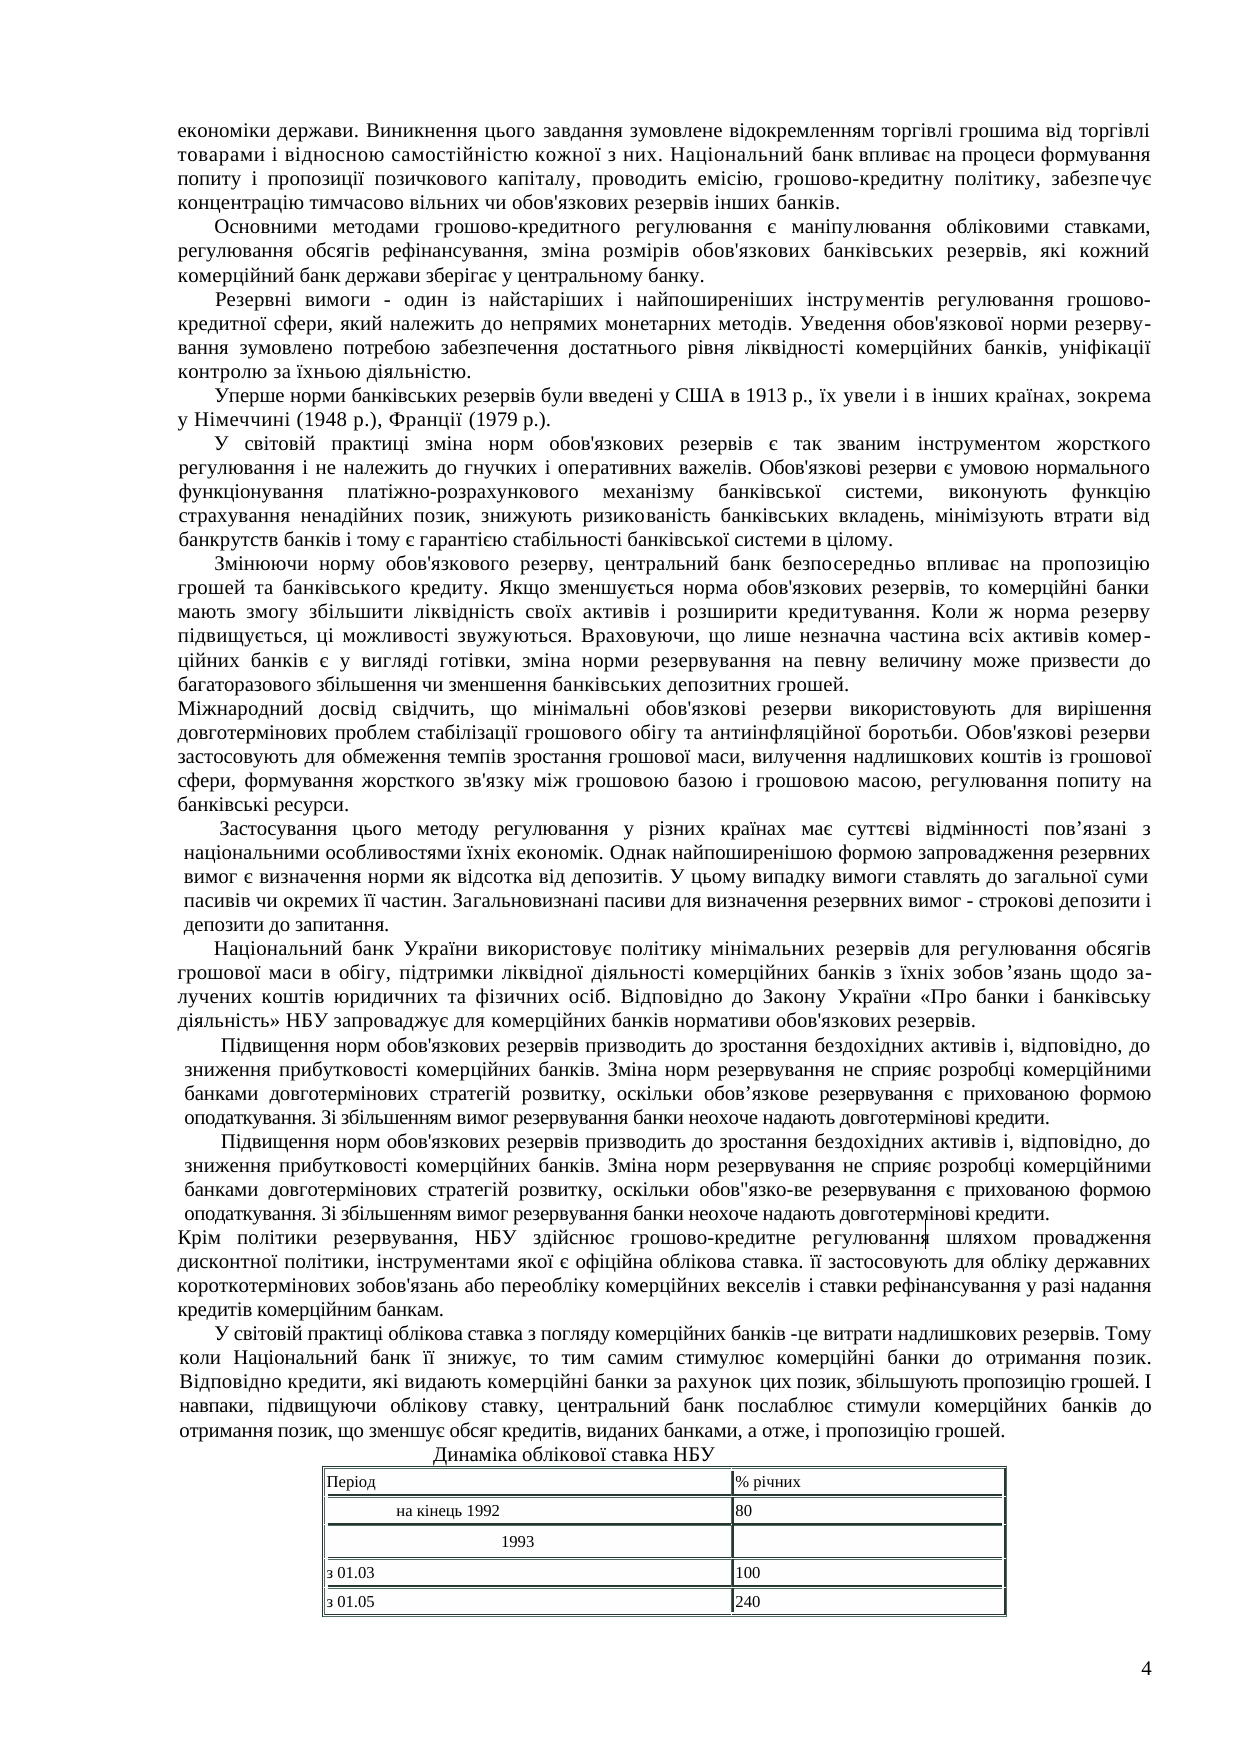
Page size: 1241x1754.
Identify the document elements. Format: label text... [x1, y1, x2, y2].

text Основними методами грошово-кредитного регулювання є маніпулювання обліковими ставками, регулювання обсягів рефінансування, зміна розмірів обов'язкових банківських резервів, які кожний комерційний банк держави зберігає у центральному банку. [178, 214, 1151, 287]
table_cell 1993 [323, 1523, 731, 1556]
table_header Період [323, 1467, 732, 1494]
table_cell з 01.03 [325, 1556, 731, 1585]
table_cell 100 [734, 1556, 1005, 1585]
text Змінюючи норму обов'язкового резерву, центральний банк безпосередньо впливає на пропозицію грошей та банківського кредиту. Якщо зменшується норма обов'язкових резервів, то комерційні банки мають змогу збільшити ліквідність своїх активів і розширити кредитування. Коли ж норма резерву підвищується, ці можливості звужуються. Враховуючи, що лише незначна частина всіх активів комерційних банків є у вигляді готівки, зміна норми резервування на певну величину може призвести до багаторазового збільшення чи зменшення банківських депозитних грошей. [178, 551, 1151, 696]
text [177, 118, 1151, 214]
text Уперше норми банківських резервів були введені у США в 1913 р., їх увели і в інших країнах, зокрема у Німеччині (1948 р.), Франції (1979 р.). [177, 383, 1152, 431]
table_cell 80 [734, 1494, 1005, 1523]
table_header % річних [732, 1469, 1004, 1494]
text Крім політики резервування, НБУ здійснює грошово-кредитне регулювання шляхом провадження дисконтної політики, інструментами якої є офіційна облікова ставка. її застосовують для обліку державних короткотермінових зобов'язань або переобліку комерційних векселів і ставки рефінансування у разі надання кредитів комерційним банкам. [177, 1225, 1152, 1321]
text Міжнародний досвід свідчить, що мінімальні обов'язкові резерви використовують для вирішення довготермінових проблем стабілізації грошового обігу та антиінфляційної боротьби. Обов'язкові резерви застосовують для обмеження темпів зростання грошової маси, вилучення надлишкових коштів із грошової сфери, формування жорсткого зв'язку між грошовою базою і грошовою масою, регулювання попиту на банківські ресурси. [177, 696, 1152, 816]
text Національний банк України використовує політику мінімальних резервів для регулювання обсягів грошової маси в обігу, підтримки ліквідної діяльності комерційних банків з їхніх зобов’язань щодо залучених коштів юридичних та фізичних осіб. Відповідно до Закону України «Про банки і банківську діяльність» НБУ запроваджує для комерційних банків нормативи обов'язкових резервів. [177, 936, 1152, 1032]
table_cell на кінець 1992 [325, 1494, 731, 1523]
text Динаміка облікової ставка НБУ [179, 1442, 1152, 1466]
text У світовій практиці облікова ставка з погляду комерційних банків -це витрати надлишкових резервів. Тому коли Національний банк її знижує, то тим самим стимулює комерційні банки до отримання позик. Відповідно кредити, які видають комерційні банки за рахунок цих позик, збільшують пропозицію грошей. І навпаки, підвищуючи облікову ставку, центральний банк послаблює стимули комерційних банків до отримання позик, що зменшує обсяг кредитів, виданих банками, а отже, і пропозицію грошей. [179, 1321, 1152, 1442]
text Підвищення норм обов'язкових резервів призводить до зростання бездохідних активів і, відповідно, до зниження прибутковості комерційних банків. Зміна норм резервування не сприяє розробці комерційними банками довготермінових стратегій розвитку, оскільки обов’язкове резервування є прихованою формою оподаткування. Зі збільшенням вимог резервування банки неохоче надають довготермінові кредити. [184, 1032, 1151, 1129]
table_cell 240 [732, 1585, 1005, 1614]
table_cell з 01.05 [325, 1585, 732, 1614]
text У світовій практиці зміна норм обов'язкових резервів є так званим інструментом жорсткого регулювання і не належить до гнучких і оперативних важелів. Обов'язкові резерви є умовою нормального функціонування платіжно-розрахункового механізму банківської системи, виконують функцію страхування ненадійних позик, знижують ризикованість банківських вкладень, мінімізують втрати від банкрутств банків і тому є гарантією стабільності банківської системи в цілому. [178, 431, 1151, 551]
text Застосування цього методу регулювання у різних країнах має суттєві відмінності пов’язані з національними особливостями їхніх економік. Однак найпоширенішою формою запровадження резервних вимог є визначення норми як відсотка від депозитів. У цьому випадку вимоги ставлять до загальної суми пасивів чи окремих її частин. Загальновизнані пасиви для визначення резервних вимог - строкові депозити і депозити до запитання. [184, 816, 1151, 936]
text Підвищення норм обов'язкових резервів призводить до зростання бездохідних активів і, відповідно, до зниження прибутковості комерційних банків. Зміна норм резервування не сприяє розробці комерційними банками довготермінових стратегій розвитку, оскільки обов"язко-ве резервування є прихованою формою оподаткування. Зі збільшенням вимог резервування банки неохоче надають довготермінові кредити. [184, 1129, 1151, 1225]
text Резервні вимоги - один із найстаріших і найпоширеніших інструментів регулювання грошово-кредитної сфери, який належить до непрямих монетарних методів. Уведення обов'язкової норми резервування зумовлено потребою забезпечення достатнього рівня ліквідності комерційних банків, уніфікації контролю за їхньою діяльністю. [178, 287, 1151, 383]
table_cell [734, 1523, 1006, 1556]
